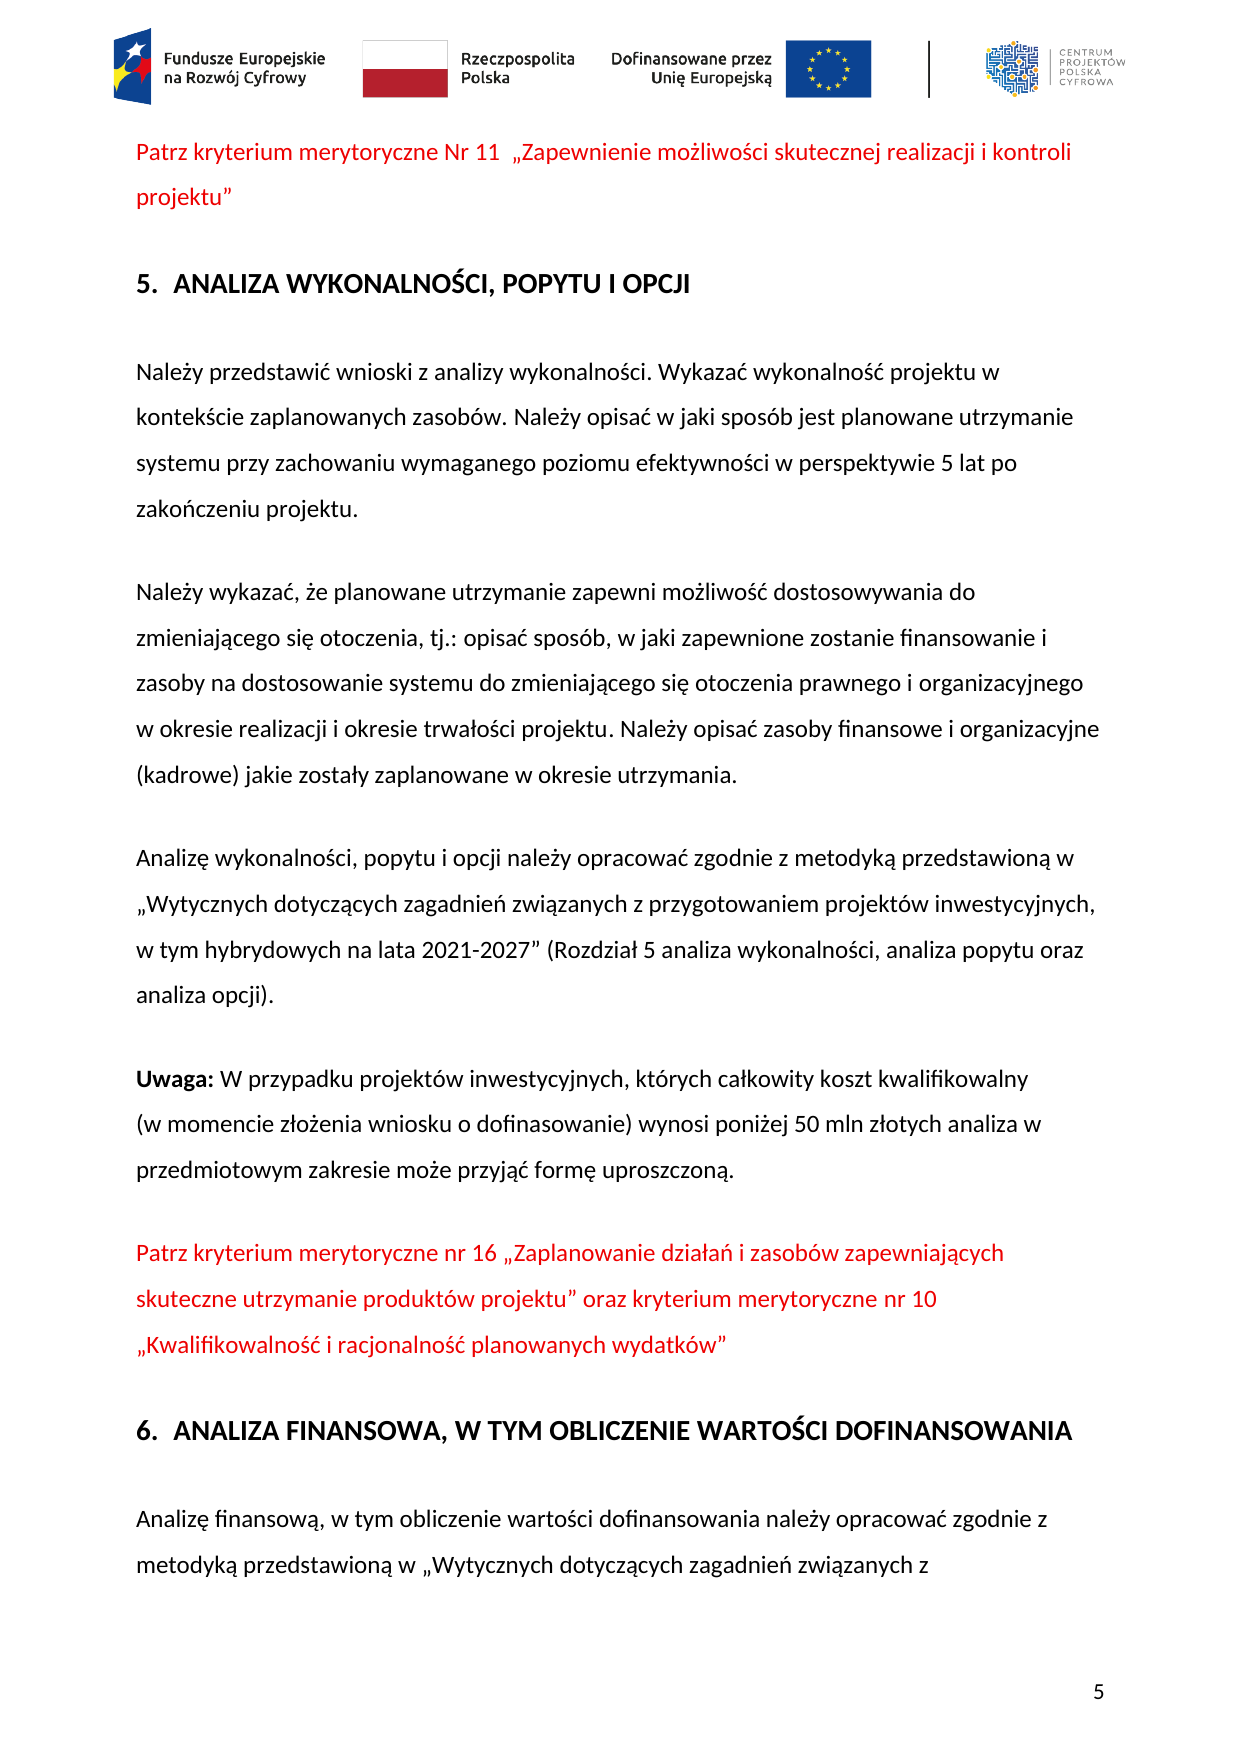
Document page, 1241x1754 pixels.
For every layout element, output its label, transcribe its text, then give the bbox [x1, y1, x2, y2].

text Uwaga: W przypadku projektów inwestycyjnych, których całkowity koszt kwalifikowalny (w momencie złożenia wniosku o dofinasowanie) wynosi poniżej 50 mln złotych analiza w przedmiotowym zakresie może przyjąć formę uproszczoną. [136, 1063, 1104, 1185]
text Patrz kryterium merytoryczne Nr 11 „Zapewnienie możliwości skutecznej realizacji i kontroli projektu” [136, 136, 1104, 212]
subtitle ANALIZA FINANSOWA, W TYM OBLICZENIE WARTOŚCI DOFINANSOWANIA [136, 1412, 1104, 1448]
text Należy przedstawić wnioski z analizy wykonalności. Wykazać wykonalność projektu w kontekście zaplanowanych zasobów. Należy opisać w jaki sposób jest planowane utrzymanie systemu przy zachowaniu wymaganego poziomu efektywności w perspektywie 5 lat po zakończeniu projektu. [136, 356, 1104, 523]
picture [113, 28, 1126, 105]
text Należy wykazać, że planowane utrzymanie zapewni możliwość dostosowywania do zmieniającego się otoczenia, tj.: opisać sposób, w jaki zapewnione zostanie finansowanie i zasoby na dostosowanie systemu do zmieniającego się otoczenia prawnego i organizacyjnego w okresie realizacji i okresie trwałości projektu. Należy opisać zasoby finansowe i organizacyjne (kadrowe) jakie zostały zaplanowane w okresie utrzymania. [136, 576, 1104, 789]
text Patrz kryterium merytoryczne nr 16 „Zaplanowanie działań i zasobów zapewniających skuteczne utrzymanie produktów projektu” oraz kryterium merytoryczne nr 10 „Kwalifikowalność i racjonalność planowanych wydatków” [136, 1237, 1104, 1359]
text Analizę wykonalności, popytu i opcji należy opracować zgodnie z metodyką przedstawioną w „Wytycznych dotyczących zagadnień związanych z przygotowaniem projektów inwestycyjnych, w tym hybrydowych na lata 2021-2027” (Rozdział 5 analiza wykonalności, analiza popytu oraz analiza opcji). [136, 842, 1104, 1010]
subtitle ANALIZA WYKONALNOŚCI, POPYTU I OPCJI [136, 265, 1104, 300]
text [136, 1503, 1104, 1579]
